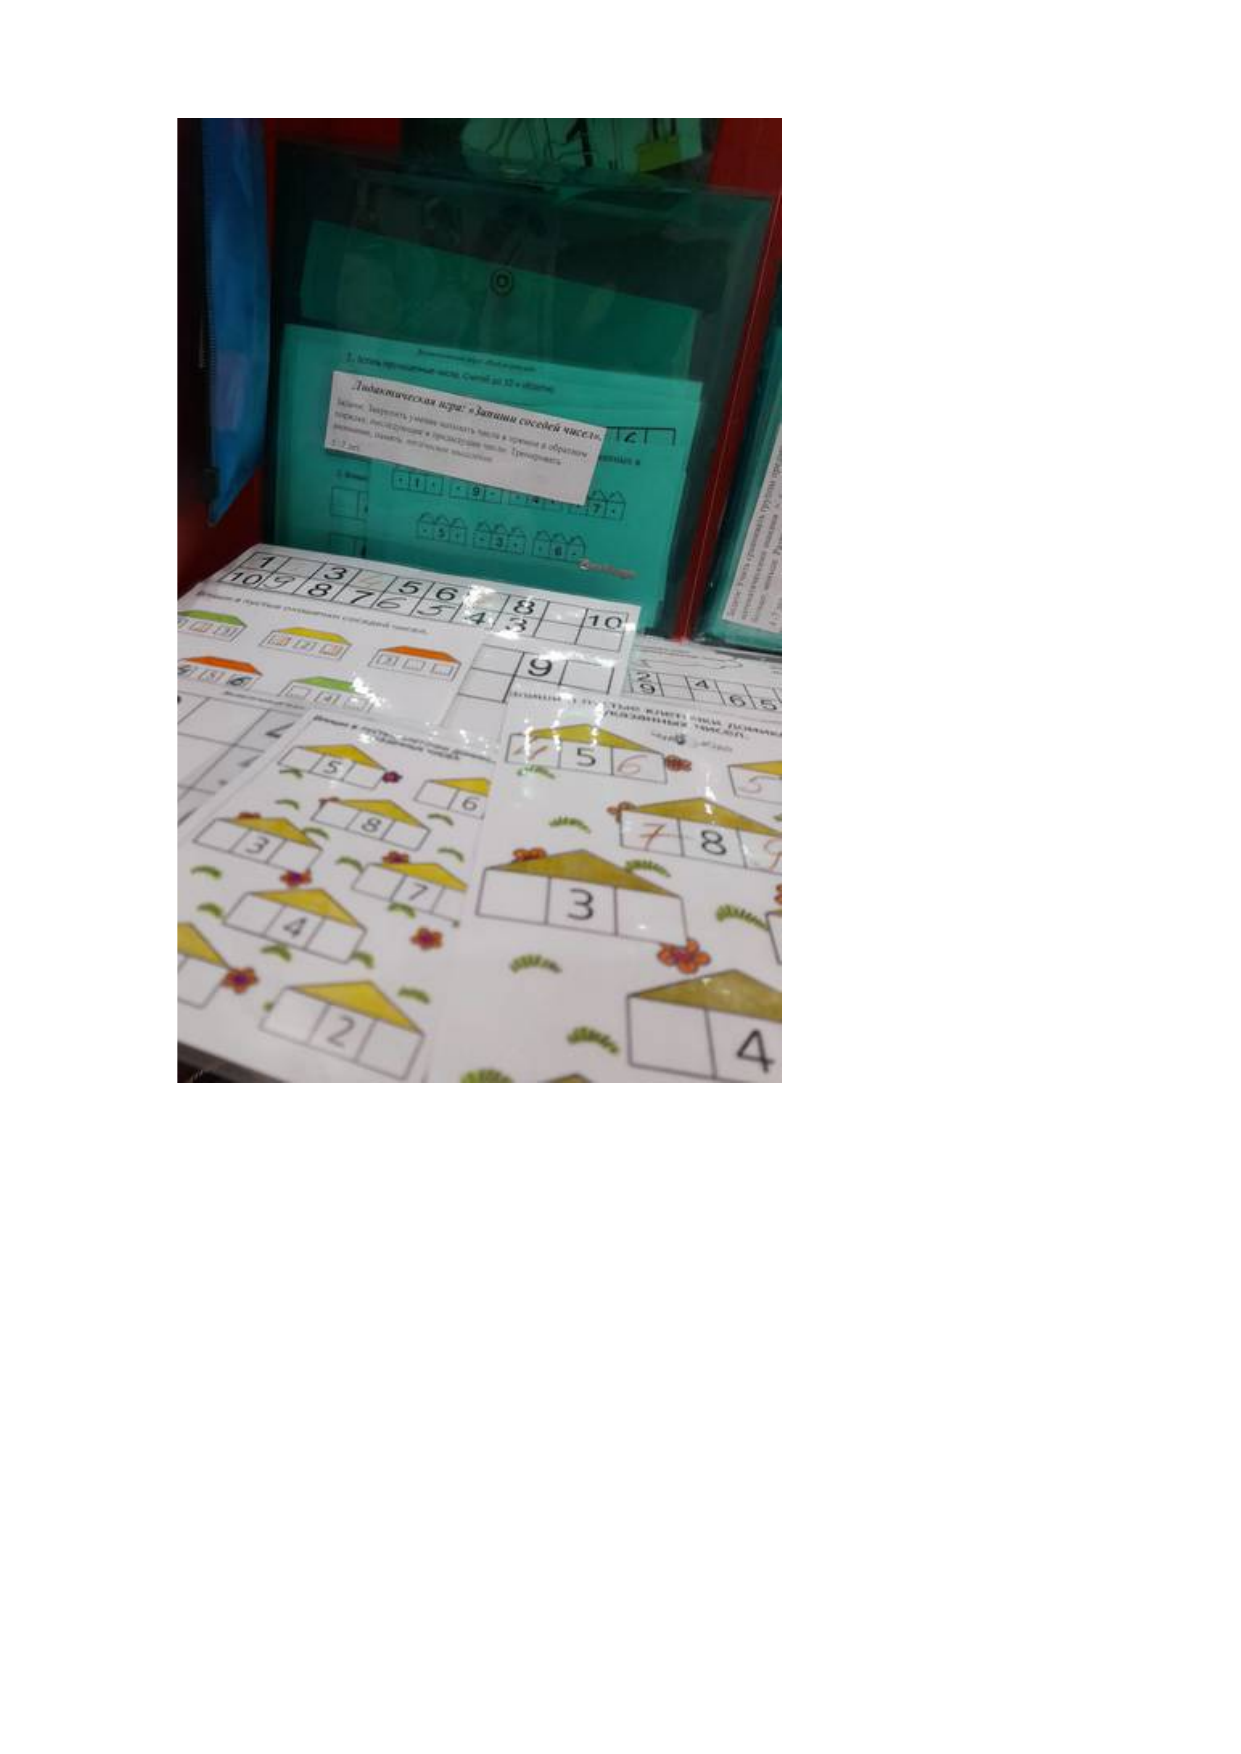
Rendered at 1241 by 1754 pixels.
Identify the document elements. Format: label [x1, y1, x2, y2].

picture [177, 118, 782, 1083]
